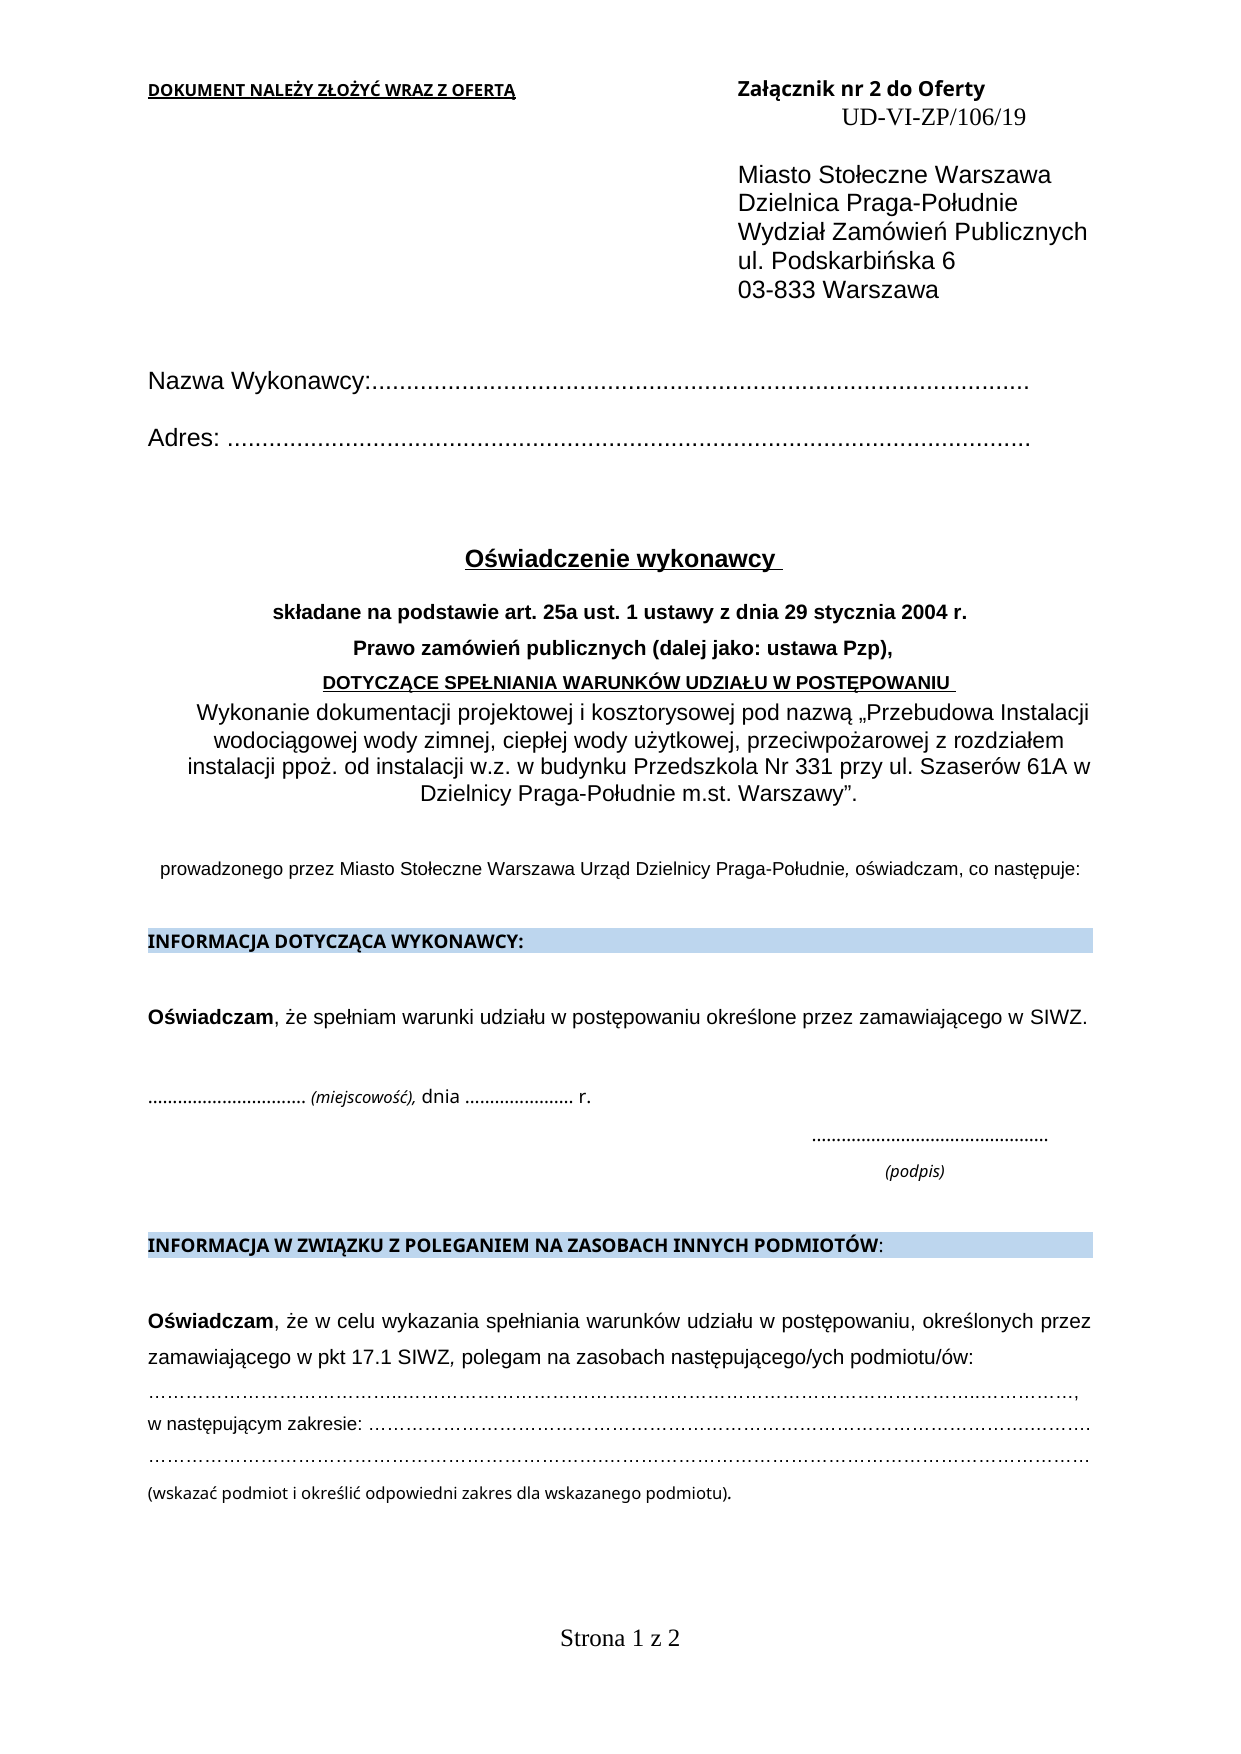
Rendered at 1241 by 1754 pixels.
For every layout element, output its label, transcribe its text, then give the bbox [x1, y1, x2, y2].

text prowadzonego przez Miasto Stołeczne Warszawa Urząd Dzielnicy Praga-Południe, oświadczam, co następuje: [148, 858, 1093, 879]
text składane na podstawie art. 25a ust. 1 ustawy z dnia 29 stycznia 2004 r. [148, 600, 1093, 624]
text Oświadczenie wykonawcy [148, 544, 1093, 573]
text ul. Podskarbińska 6 [148, 246, 1093, 275]
text Wydział Zamówień Publicznych [148, 217, 1093, 246]
text Miasto Stołeczne Warszawa [664, 160, 1093, 188]
text ……………………………………………………………….…………………………………………………………………… (wskazać podmiot i określić odpowiedni zakres dla wskazanego podmiotu). [148, 1445, 1093, 1505]
text INFORMACJA W ZWIĄZKU Z POLEGANIEM NA ZASOBACH INNYCH PODMIOTÓW: [148, 1232, 1093, 1258]
text …………………….……. (miejscowość), dnia …………………. r. [148, 1083, 1093, 1109]
text (podpis) [811, 1160, 1093, 1183]
text Nazwa Wykonawcy:............................................................................................... [148, 366, 1093, 394]
text …………………………………..……………………………….………………………………………………..……………, w następującym zakresie: …………………………………………………………………………………………….………. [148, 1381, 1093, 1434]
text INFORMACJA DOTYCZĄCA WYKONAWCY: [148, 928, 1093, 953]
text 03-833 Warszawa [148, 275, 1093, 303]
text Oświadczam, że w celu wykazania spełniania warunków udziału w postępowaniu, określonych przez zamawiającego w pkt 17.1 SIWZ, polegam na zasobach następującego/ych podmiotu/ów: [148, 1309, 1093, 1369]
text Adres: .................................................................................................................... [148, 423, 1093, 452]
text DOTYCZĄCE SPEŁNIANIA WARUNKÓW UDZIAŁU W POSTĘPOWANIU Wykonanie dokumentacji projektowej i kosztorysowej pod nazwą „Przebudowa Instalacji wodociągowej wody zimnej, ciepłej wody użytkowej, przeciwpożarowej z rozdziałem instalacji ppoż. od instalacji w.z. w budynku Przedszkola Nr 331 przy ul. Szaserów 61A w Dzielnicy Praga-Południe m.st. Warszawy”. [185, 672, 1093, 806]
text Prawo zamówień publicznych (dalej jako: ustawa Pzp), [148, 636, 1093, 660]
text ………………………………………… [148, 1122, 1093, 1147]
text Oświadczam, że spełniam warunki udziału w postępowaniu określone przez zamawiającego w SIWZ. [148, 1004, 1093, 1028]
text Dzielnica Praga-Południe [148, 188, 1093, 217]
